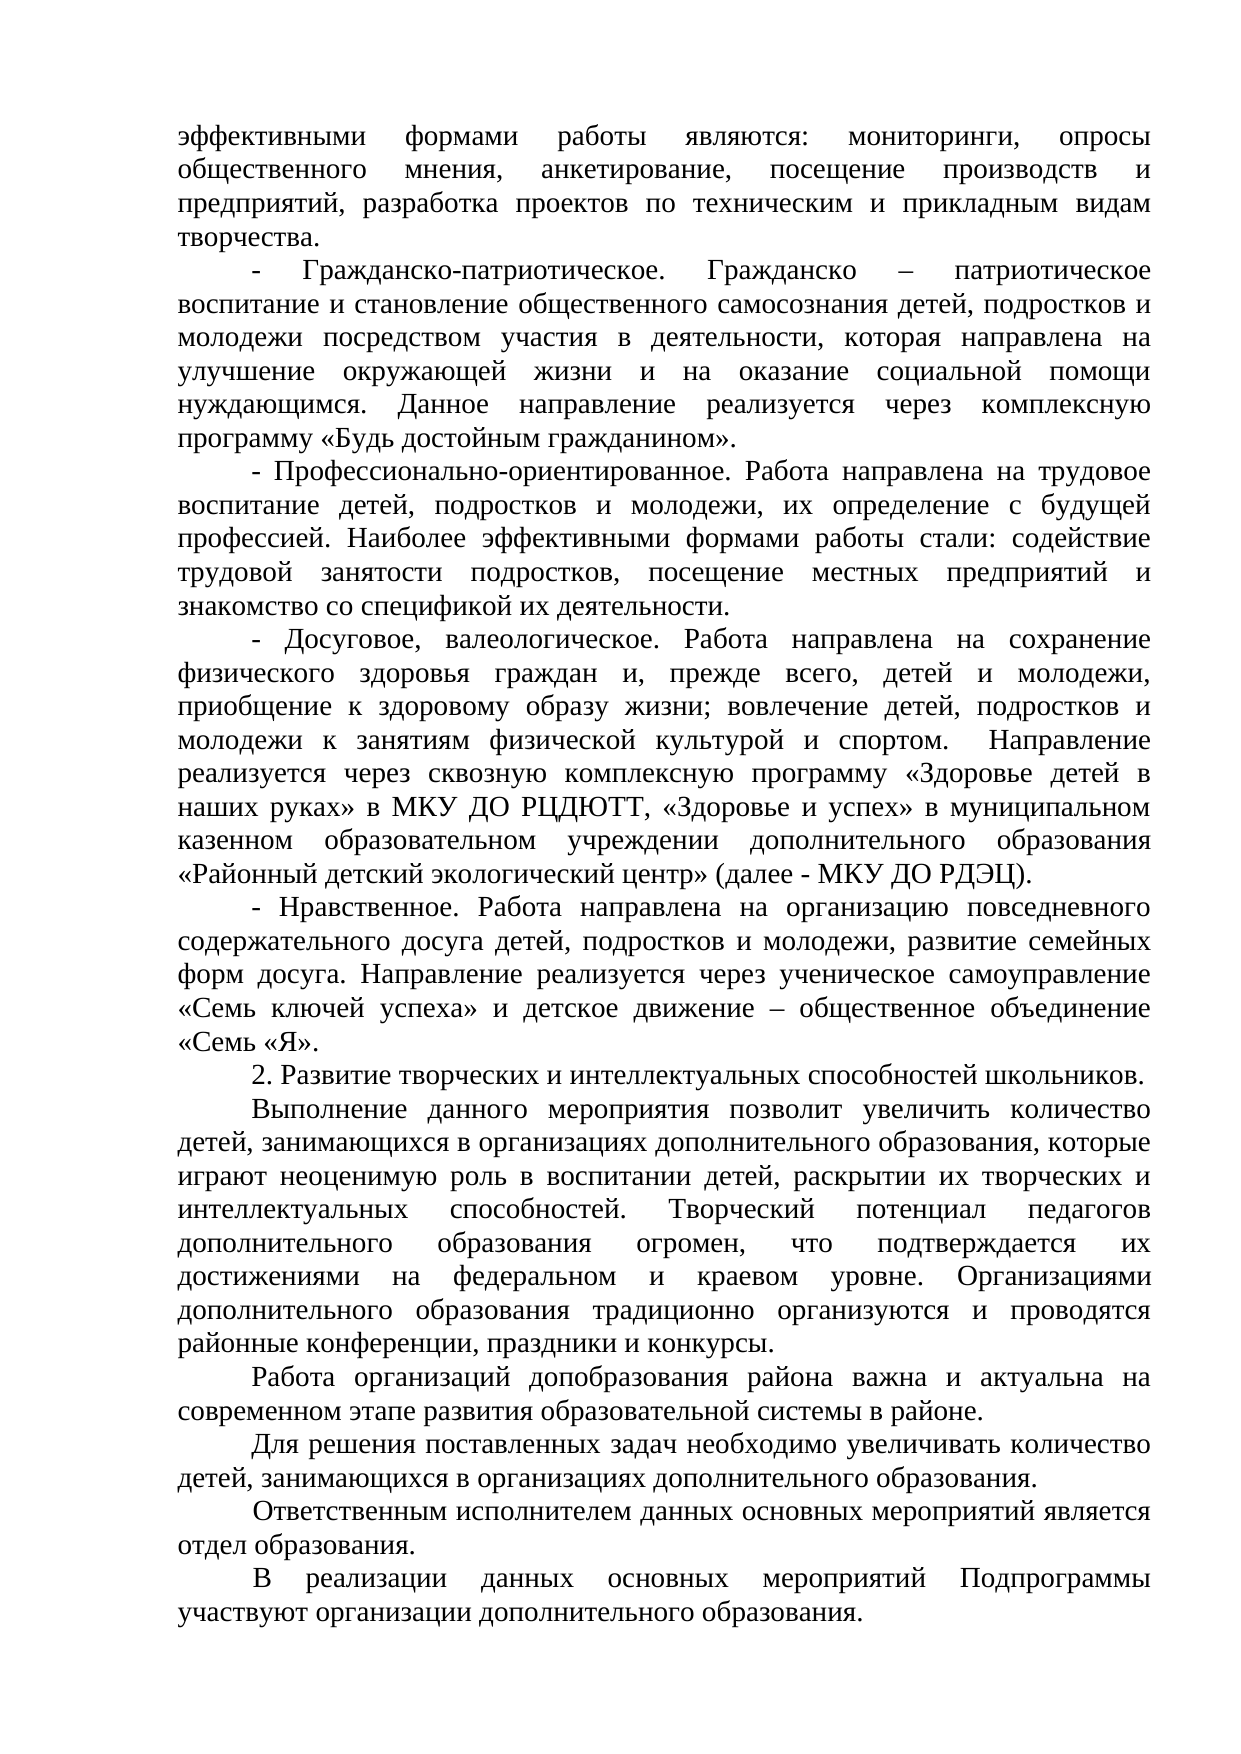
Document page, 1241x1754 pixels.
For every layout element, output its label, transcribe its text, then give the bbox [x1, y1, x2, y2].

text Выполнение данного мероприятия позволит увеличить количество детей, занимающихся в организациях дополнительного образования, которые играют неоценимую роль в воспитании детей, раскрытии их творческих и интеллектуальных способностей. Творческий потенциал педагогов дополнительного образования огромен, что подтверждается их достижениями на федеральном и краевом уровне. Организациями дополнительного образования традиционно организуются и проводятся районные конференции, праздники и конкурсы. [177, 1091, 1152, 1359]
text - Нравственное. Работа направлена на организацию повседневного содержательного досуга детей, подростков и молодежи, развитие семейных форм досуга. Направление реализуется через ученическое самоуправление «Семь ключей успеха» и детское движение – общественное объединение «Семь «Я». [177, 889, 1152, 1057]
text - Досуговое, валеологическое. Работа направлена на сохранение физического здоровья граждан и, прежде всего, детей и молодежи, приобщение к здоровому образу жизни; вовлечение детей, подростков и молодежи к занятиям физической культурой и спортом. Направление реализуется через сквозную комплексную программу «Здоровье детей в наших руках» в МКУ ДО РЦДЮТТ, «Здоровье и успех» в муниципальном казенном образовательном учреждении дополнительного образования «Районный детский экологический центр» (далее - МКУ ДО РДЭЦ). [177, 621, 1152, 889]
text - Гражданско-патриотическое. Гражданско – патриотическое воспитание и становление общественного самосознания детей, подростков и молодежи посредством участия в деятельности, которая направлена на улучшение окружающей жизни и на оказание социальной помощи нуждающимся. Данное направление реализуется через комплексную программу «Будь достойным гражданином». [177, 252, 1152, 453]
list 2. Развитие творческих и интеллектуальных способностей школьников. [177, 1057, 1152, 1091]
text Работа организаций допобразования района важна и актуальна на современном этапе развития образовательной системы в районе. [177, 1359, 1152, 1426]
text В реализации данных основных мероприятий Подпрограммы участвуют организации дополнительного образования. [177, 1560, 1152, 1627]
list Для решения поставленных задач необходимо увеличивать количество детей, занимающихся в организациях дополнительного образования. [177, 1426, 1152, 1493]
text Ответственным исполнителем данных основных мероприятий является отдел образования. [177, 1493, 1152, 1560]
text - Профессионально-ориентированное. Работа направлена на трудовое воспитание детей, подростков и молодежи, их определение с будущей профессией. Наиболее эффективными формами работы стали: содействие трудовой занятости подростков, посещение местных предприятий и знакомство со спецификой их деятельности. [177, 453, 1152, 621]
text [177, 118, 1152, 252]
